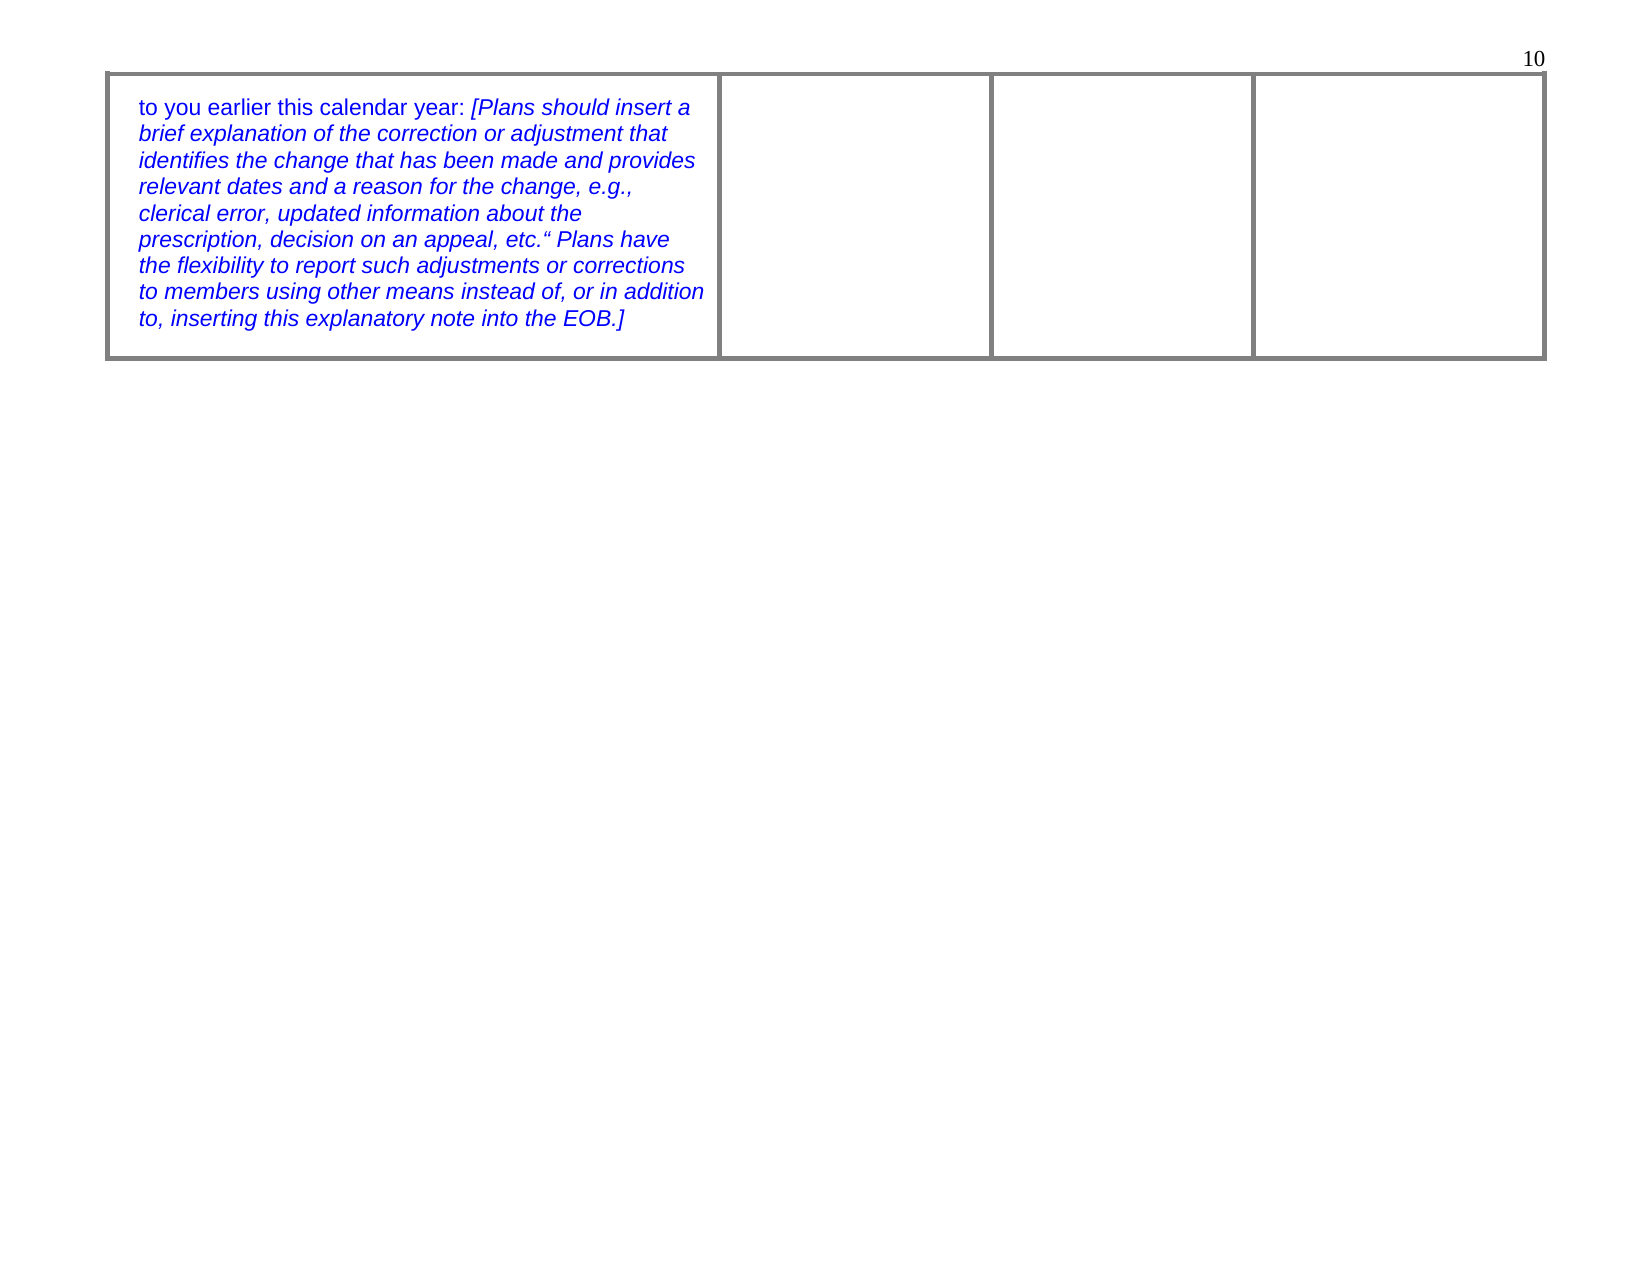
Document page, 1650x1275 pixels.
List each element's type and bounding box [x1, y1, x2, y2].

table_cell [994, 76, 1251, 356]
table_cell [1256, 76, 1542, 356]
table_cell [110, 76, 717, 356]
table_cell [722, 76, 989, 356]
